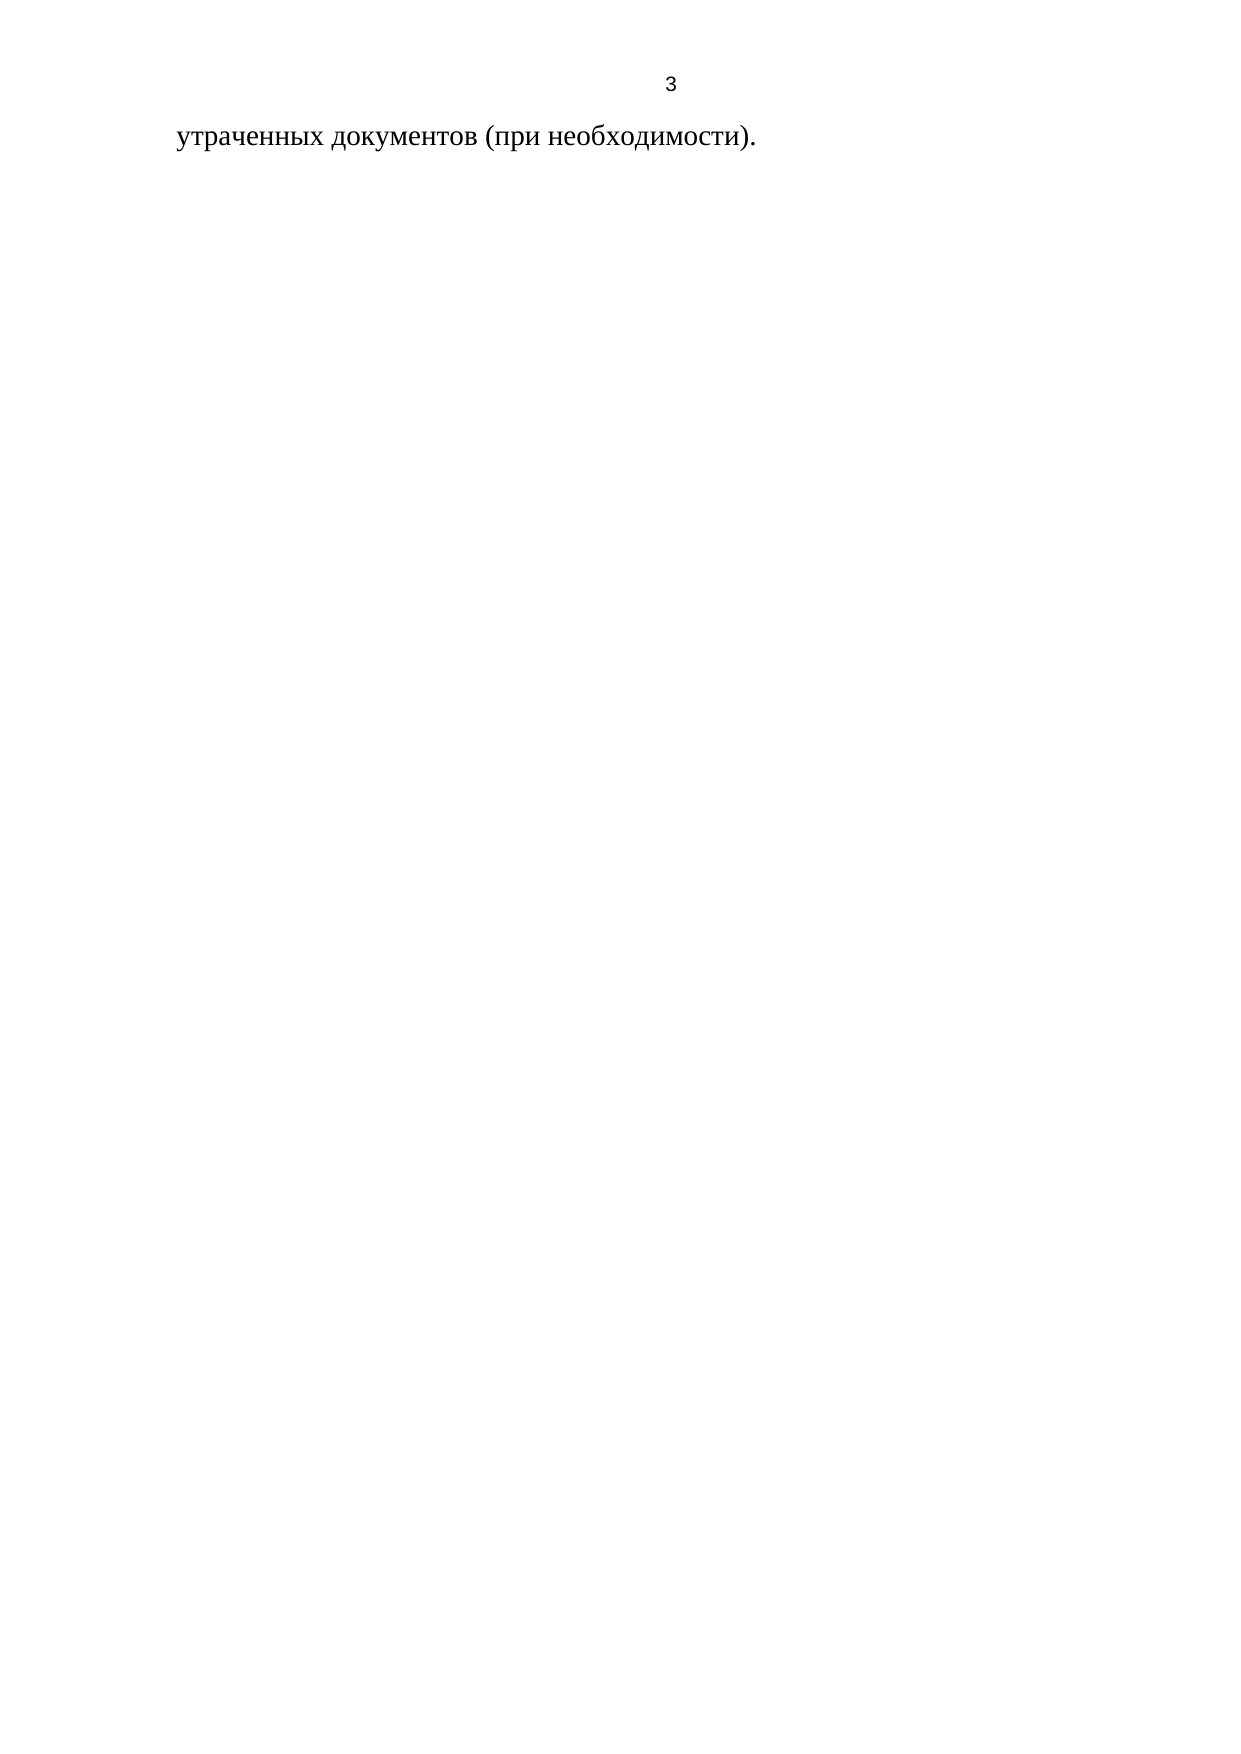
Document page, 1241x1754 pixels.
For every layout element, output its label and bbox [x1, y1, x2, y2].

list [176, 118, 1163, 152]
